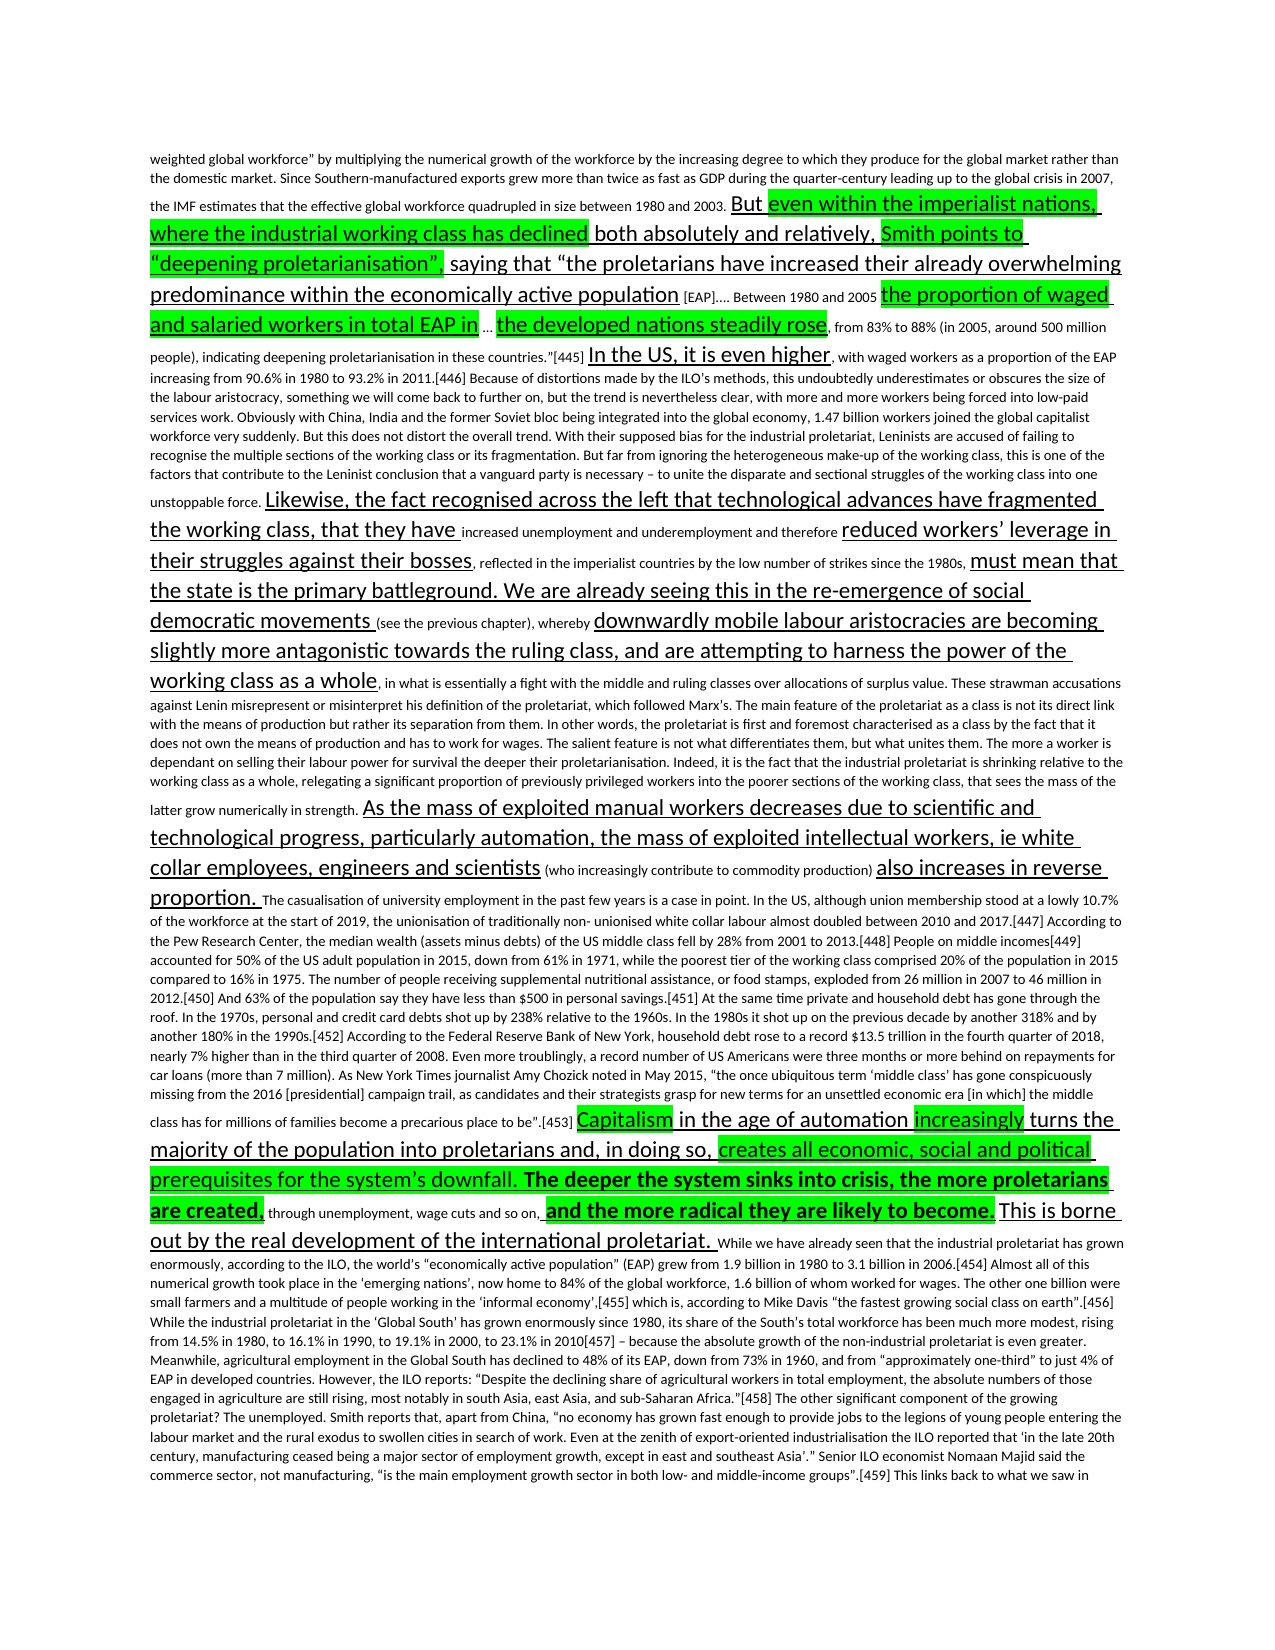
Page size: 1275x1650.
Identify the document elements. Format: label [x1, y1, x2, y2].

text [150, 150, 1125, 1484]
